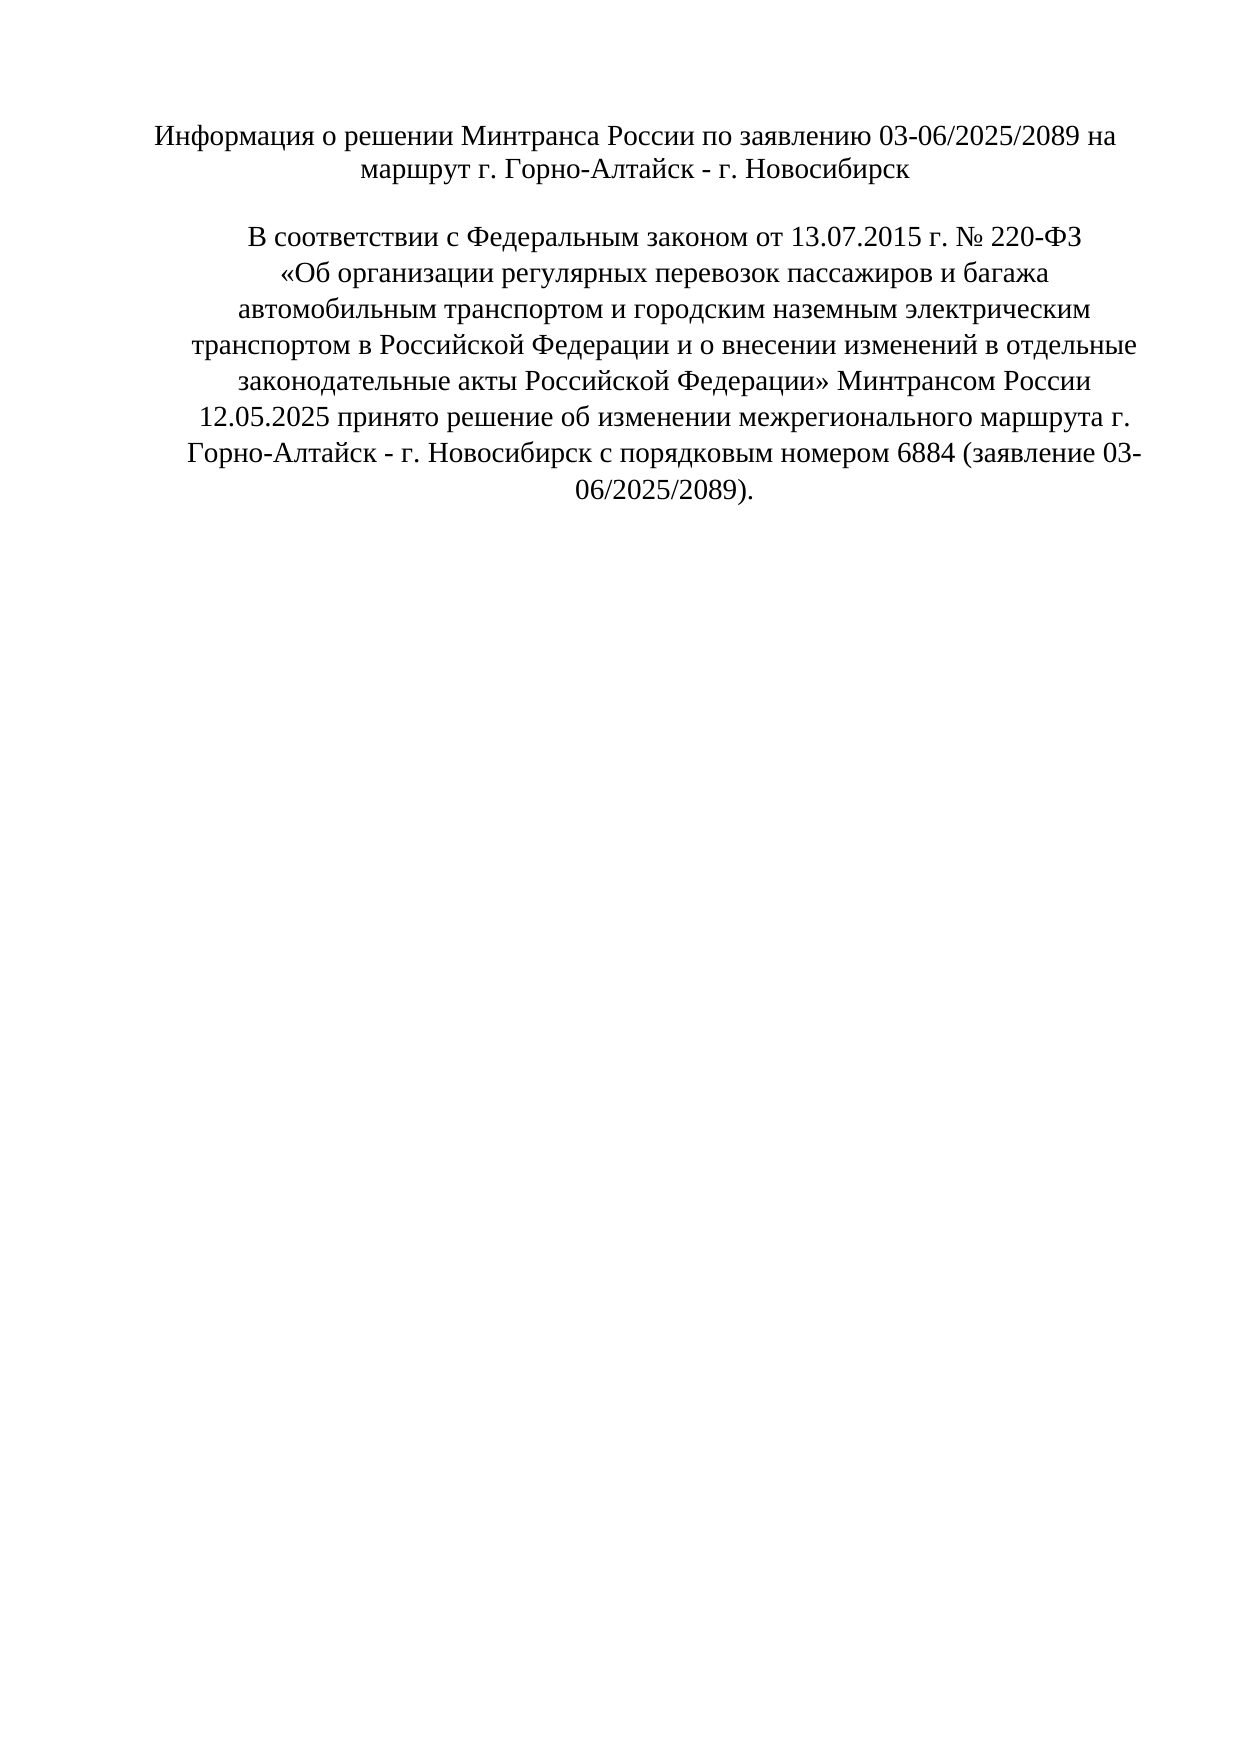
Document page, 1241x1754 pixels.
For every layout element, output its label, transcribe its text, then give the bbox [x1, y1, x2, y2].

text В соответствии с Федеральным законом от 13.07.2015 г. № 220-ФЗ «Об организации регулярных перевозок пассажиров и багажа автомобильным транспортом и городским наземным электрическим транспортом в Российской Федерации и о внесении изменений в отдельные законодательные акты Российской Федерации» Минтрансом России 12.05.2025 принято решение об изменении межрегионального маршрута г. Горно-Алтайск - г. Новосибирск с порядковым номером 6884 (заявление 03-06/2025/2089). [177, 219, 1152, 505]
text Информация о решении Минтранса России по заявлению 03-06/2025/2089 на маршрут г. Горно-Алтайск - г. Новосибирск [118, 118, 1152, 185]
